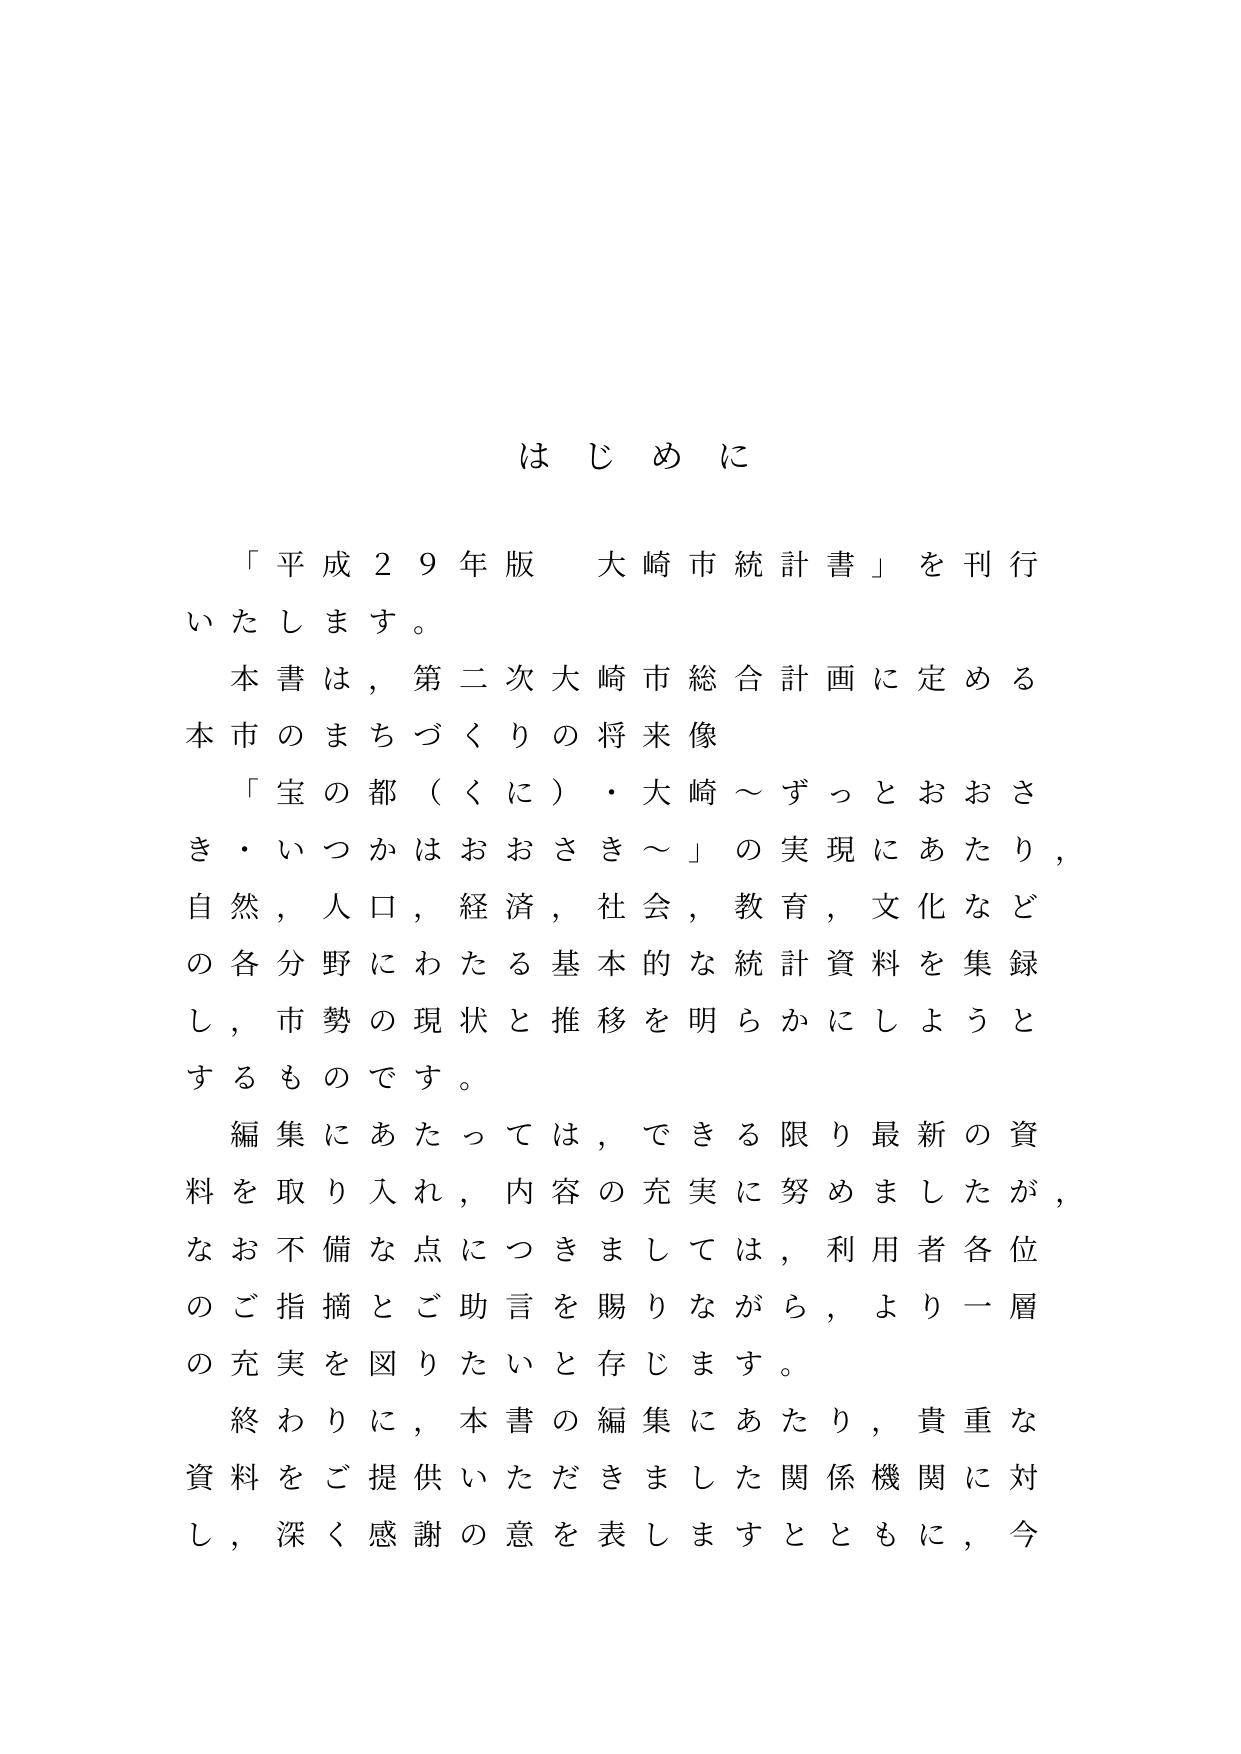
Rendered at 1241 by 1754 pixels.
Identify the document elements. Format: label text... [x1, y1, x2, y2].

text 「宝の都（くに）・大崎～ずっとおおさき・いつかはおおさき～」の実現にあたり，自然，人口，経済，社会，教育，文化などの各分野にわたる基本的な統計資料を集録し，市勢の現状と推移を明らかにしようとするものです。 [185, 762, 1056, 1105]
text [185, 1390, 1056, 1561]
text は じ め に [211, 435, 1056, 477]
text 本書は，第二次大崎市総合計画に定める本市のまちづくりの将来像 [185, 648, 1056, 762]
text 「平成２９年版 大崎市統計書」を刊行いたします。 [185, 534, 1056, 648]
text 編集にあたっては，できる限り最新の資料を取り入れ，内容の充実に努めましたが，なお不備な点につきましては，利用者各位のご指摘とご助言を賜りながら，より一層の充実を図りたいと存じます。 [185, 1105, 1056, 1390]
